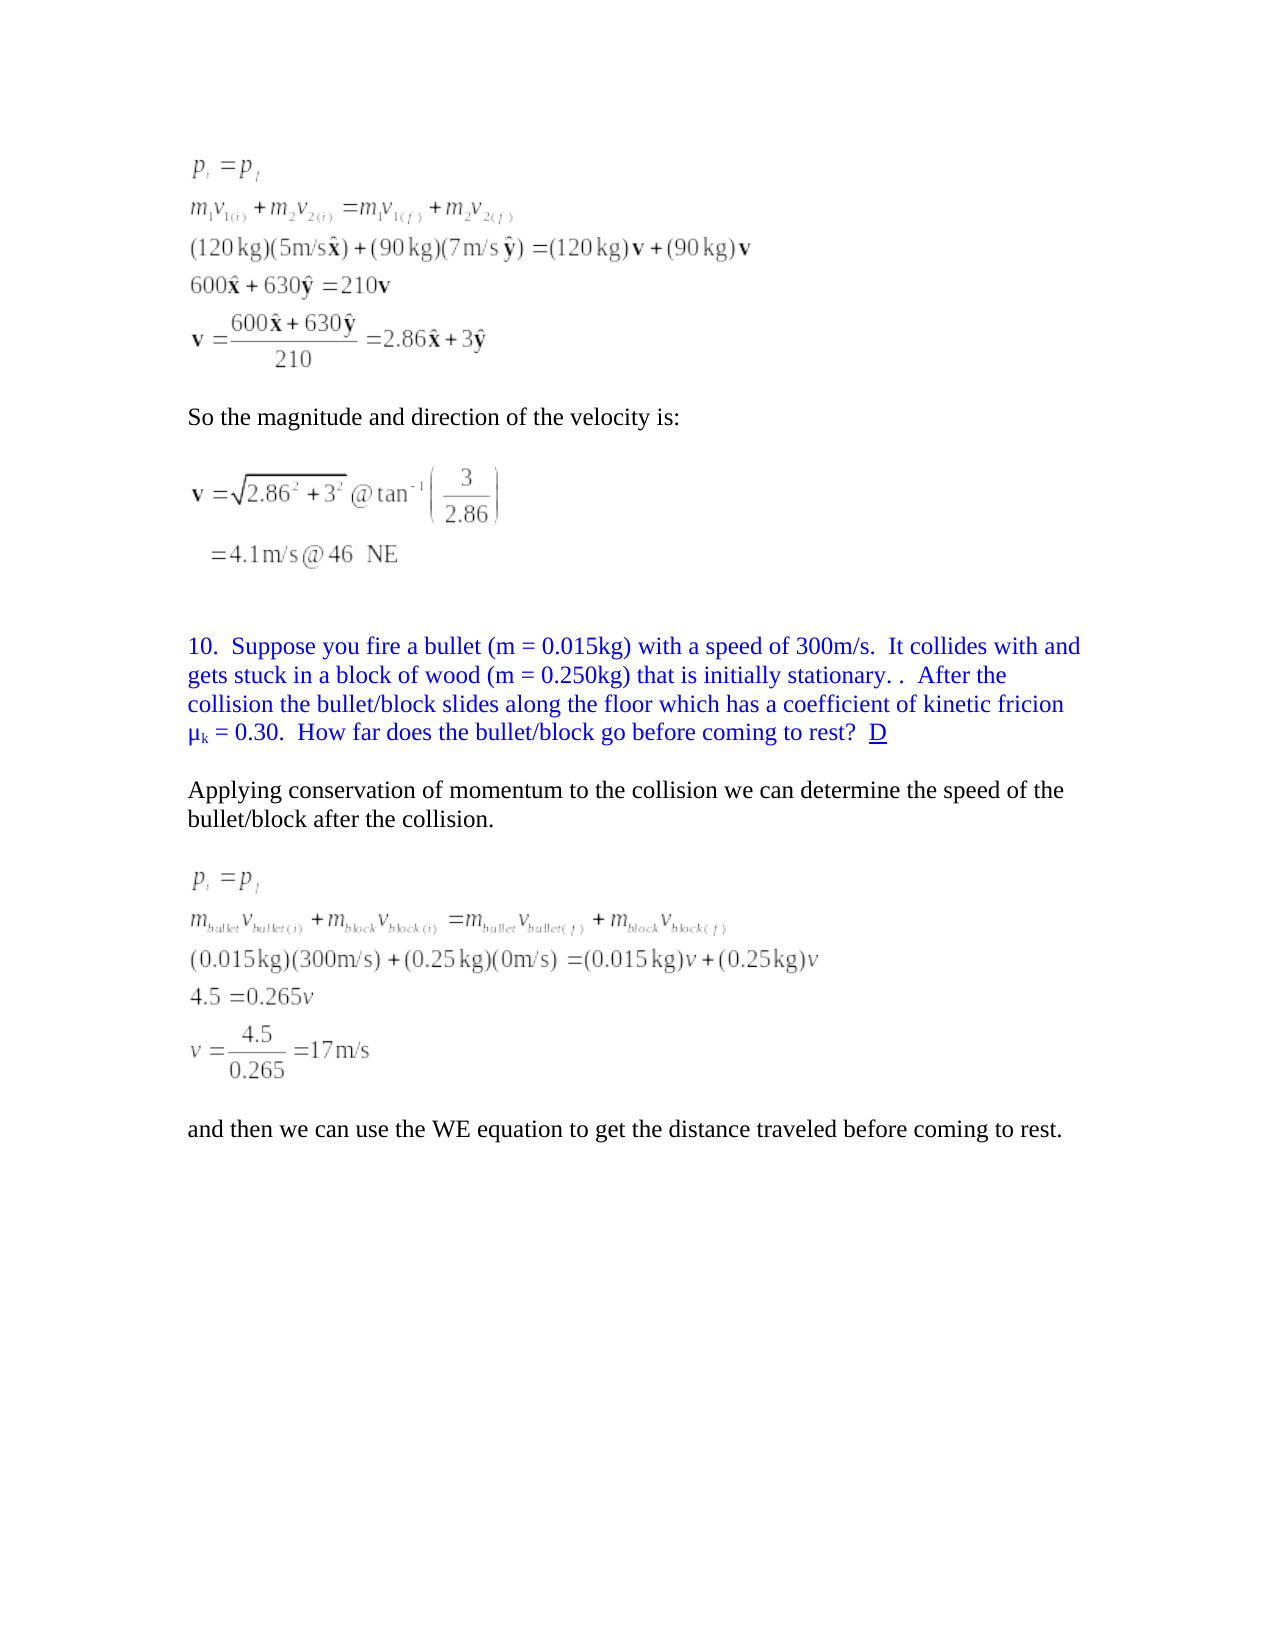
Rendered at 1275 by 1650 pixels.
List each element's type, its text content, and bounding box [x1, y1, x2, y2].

text and then we can use the WE equation to get the distance traveled before coming to rest. [187, 1114, 1087, 1142]
text Applying conservation of momentum to the collision we can determine the speed of the bullet/block after the collision. [187, 775, 1087, 832]
text So the magnitude and direction of the velocity is: [187, 402, 1087, 431]
text 10. Suppose you fire a bullet (m = 0.015kg) with a speed of 300m/s. It collides with and gets stuck in a block of wood (m = 0.250kg) that is initially stationary. . After the collision the bullet/block slides along the floor which has a coefficient of kinetic fricion μk = 0.30. How far does the bullet/block go before coming to rest? D [187, 631, 1087, 746]
